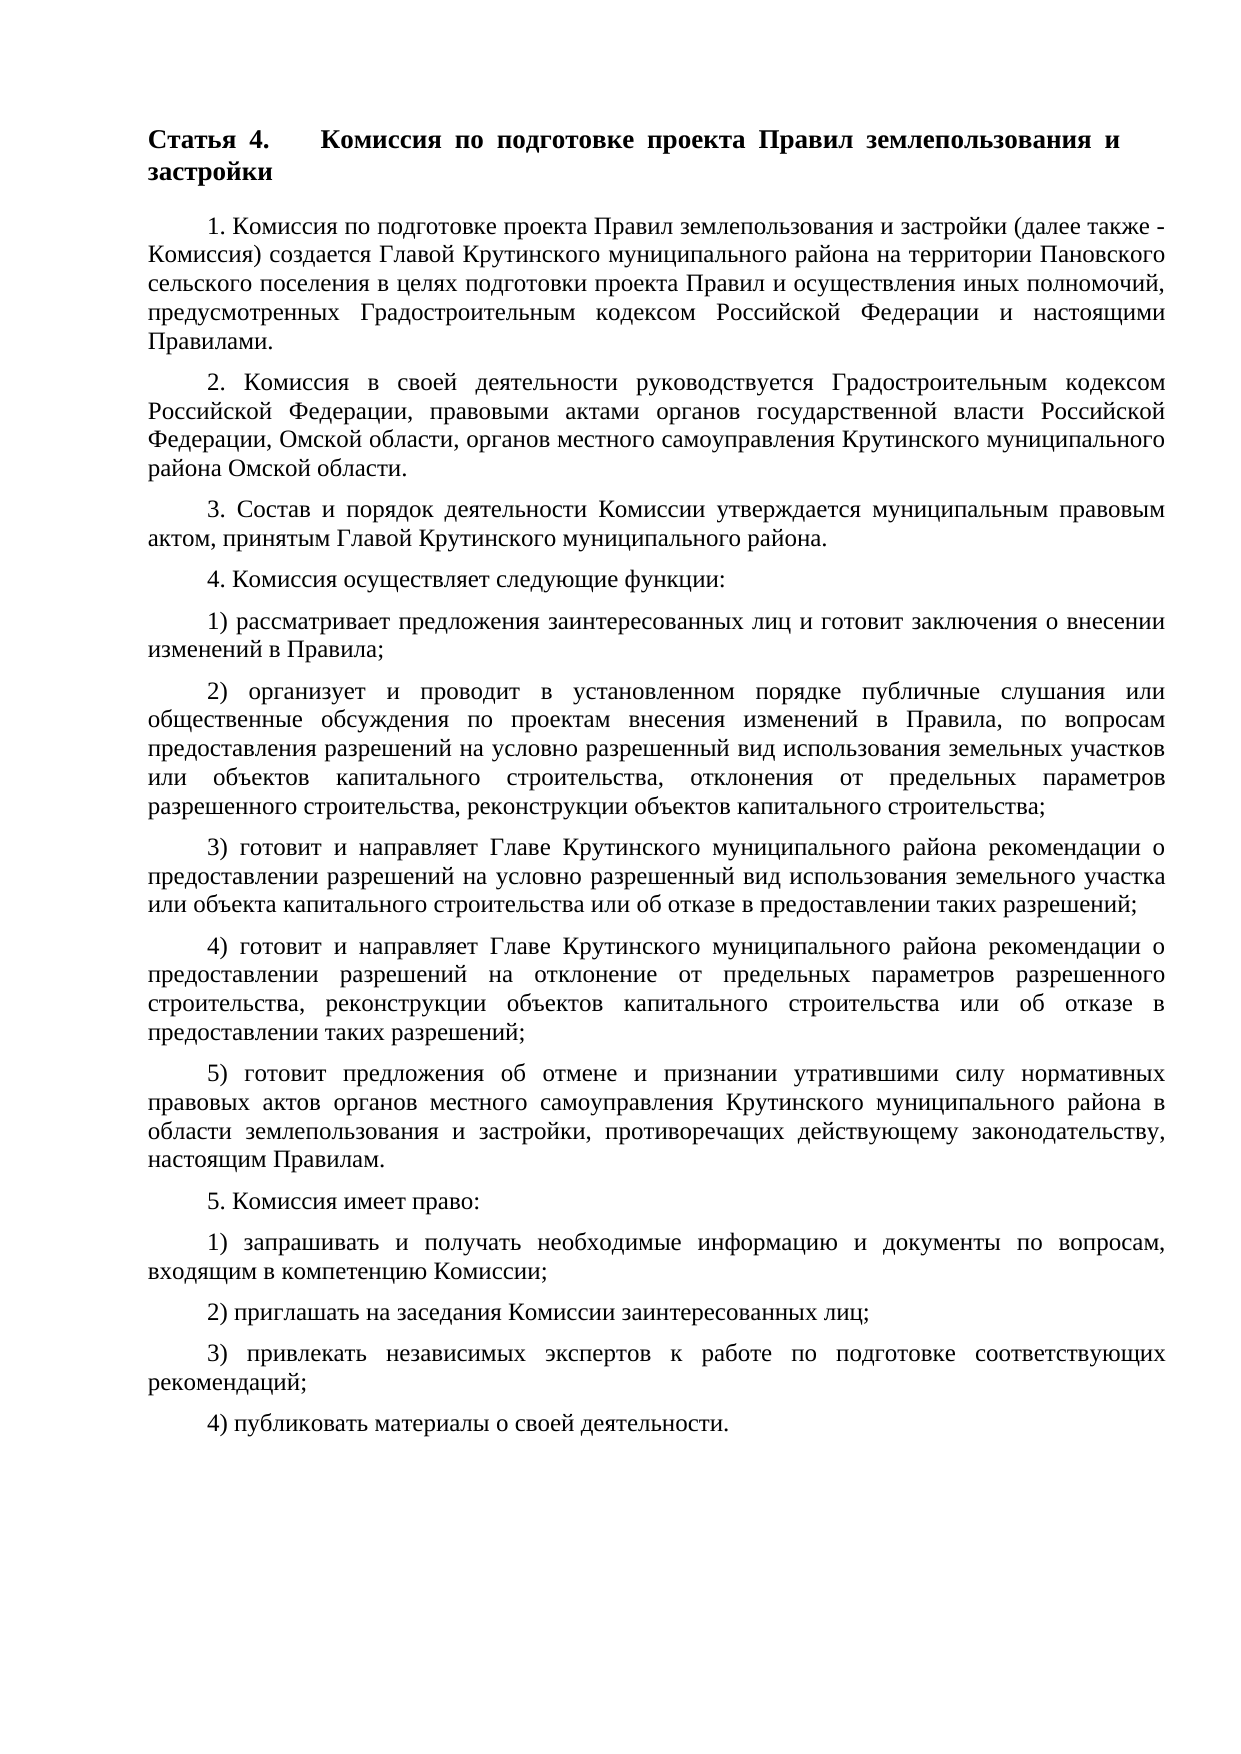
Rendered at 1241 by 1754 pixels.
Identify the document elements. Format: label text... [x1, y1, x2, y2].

text 4. Комиссия осуществляет следующие функции: [148, 564, 1166, 593]
text 2) организует и проводит в установленном порядке публичные слушания или общественные обсуждения по проектам внесения изменений в Правила, по вопросам предоставления разрешений на условно разрешенный вид использования земельных участков или объектов капитального строительства, отклонения от предельных параметров разрешенного строительства, реконструкции объектов капитального строительства; [148, 676, 1166, 819]
text 4) готовит и направляет Главе Крутинского муниципального района рекомендации о предоставлении разрешений на отклонение от предельных параметров разрешенного строительства, реконструкции объектов капитального строительства или об отказе в предоставлении таких разрешений; [148, 931, 1166, 1046]
text 1) рассматривает предложения заинтересованных лиц и готовит заключения о внесении изменений в Правила; [148, 606, 1166, 663]
text 4) публиковать материалы о своей деятельности. [148, 1408, 1166, 1437]
text 5. Комиссия имеет право: [148, 1186, 1166, 1214]
text 1) запрашивать и получать необходимые информацию и документы по вопросам, входящим в компетенцию Комиссии; [148, 1227, 1166, 1284]
text 1. Комиссия по подготовке проекта Правил землепользования и застройки (далее также - Комиссия) создается Главой Крутинского муниципального района на территории Пановского сельского поселения в целях подготовки проекта Правил и осуществления иных полномочий, предусмотренных Градостроительным кодексом Российской Федерации и настоящими Правилами. [148, 211, 1166, 354]
text 3) готовит и направляет Главе Крутинского муниципального района рекомендации о предоставлении разрешений на условно разрешенный вид использования земельного участка или объекта капитального строительства или об отказе в предоставлении таких разрешений; [148, 832, 1166, 918]
text 2) приглашать на заседания Комиссии заинтересованных лиц; [148, 1297, 1166, 1326]
text 3) привлекать независимых экспертов к работе по подготовке соответствующих рекомендаций; [148, 1338, 1166, 1396]
text 3. Состав и порядок деятельности Комиссии утверждается муниципальным правовым актом, принятым Главой Крутинского муниципального района. [148, 494, 1166, 552]
text 2. Комиссия в своей деятельности руководствуется Градостроительным кодексом Российской Федерации, правовыми актами органов государственной власти Российской Федерации, Омской области, органов местного самоуправления Крутинского муниципального района Омской области. [148, 367, 1166, 482]
subtitle Статья 4. Комиссия по подготовке проекта Правил землепользования и застройки [148, 123, 1122, 186]
text 5) готовит предложения об отмене и признании утратившими силу нормативных правовых актов органов местного самоуправления Крутинского муниципального района в области землепользования и застройки, противоречащих действующему законодательству, настоящим Правилам. [148, 1058, 1166, 1173]
